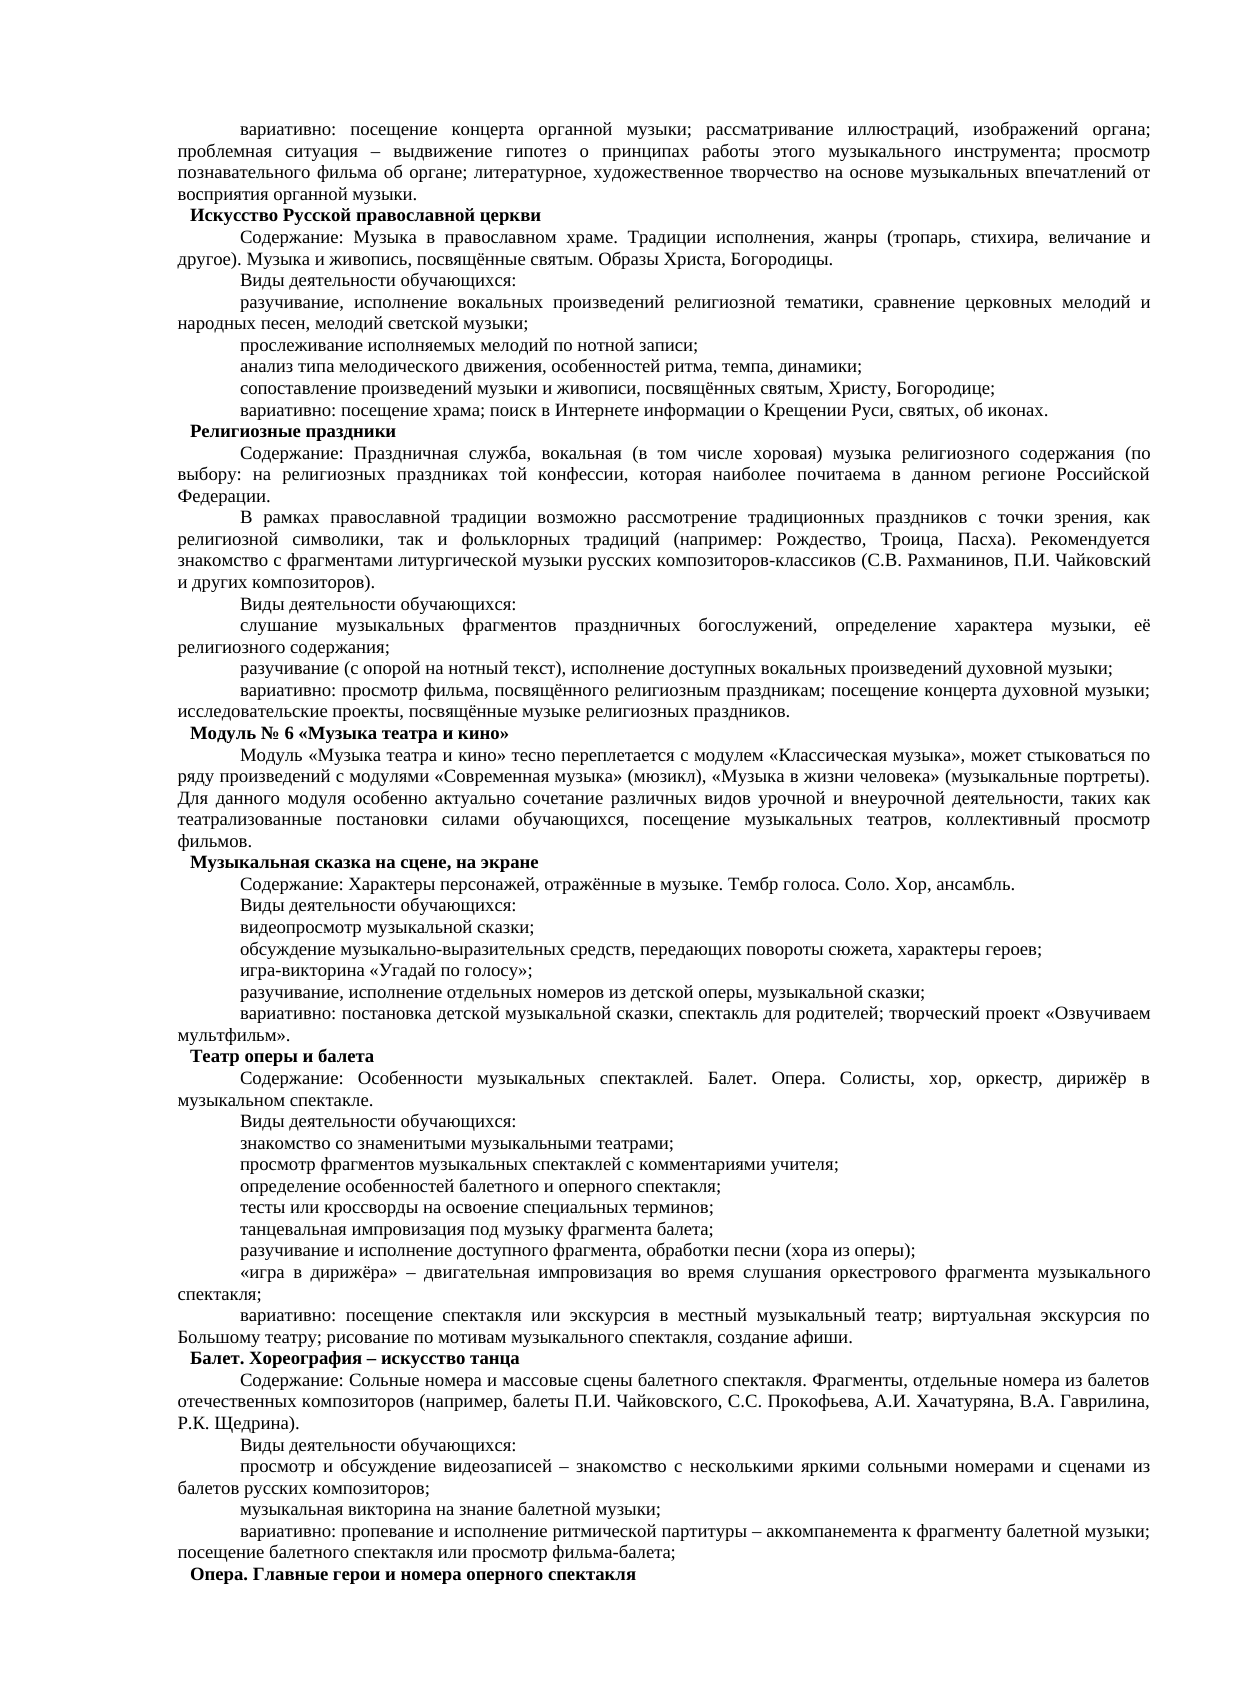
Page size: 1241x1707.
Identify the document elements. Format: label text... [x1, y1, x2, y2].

text Виды деятельности обучающихся: [177, 894, 1152, 916]
text Религиозные праздники [190, 420, 1152, 442]
text Музыкальная сказка на сцене, на экране [190, 851, 1152, 873]
text знакомство со знаменитыми музыкальными театрами; [177, 1132, 1152, 1153]
text Театр оперы и балета [190, 1045, 1152, 1067]
text музыкальная викторина на знание балетной музыки; [177, 1498, 1152, 1520]
text Содержание: Музыка в православном храме. Традиции исполнения, жанры (тропарь, стихира, величание и другое). Музыка и живопись, посвящённые святым. Образы Христа, Богородицы. [177, 226, 1152, 269]
text определение особенностей балетного и оперного спектакля; [177, 1175, 1152, 1196]
text разучивание и исполнение доступного фрагмента, обработки песни (хора из оперы); [177, 1239, 1152, 1261]
text разучивание, исполнение вокальных произведений религиозной тематики, сравнение церковных мелодий и народных песен, мелодий светской музыки; [177, 291, 1152, 334]
text Виды деятельности обучающихся: [177, 1110, 1152, 1132]
text просмотр фрагментов музыкальных спектаклей с комментариями учителя; [177, 1153, 1152, 1175]
text вариативно: посещение храма; поиск в Интернете информации о Крещении Руси, святых, об иконах. [177, 398, 1152, 420]
text Содержание: Сольные номера и массовые сцены балетного спектакля. Фрагменты, отдельные номера из балетов отечественных композиторов (например, балеты П.И. Чайковского, С.С. Прокофьева, А.И. Хачатуряна, В.А. Гаврилина, Р.К. Щедрина). [177, 1369, 1152, 1433]
text тесты или кроссворды на освоение специальных терминов; [177, 1196, 1152, 1218]
text Виды деятельности обучающихся: [177, 1433, 1152, 1455]
text Содержание: Праздничная служба, вокальная (в том числе хоровая) музыка религиозного содержания (по выбору: на религиозных праздниках той конфессии, которая наиболее почитаема в данном регионе Российской Федерации. [177, 442, 1152, 506]
text Модуль «Музыка театра и кино» тесно переплетается с модулем «Классическая музыка», может стыковаться по ряду произведений с модулями «Современная музыка» (мюзикл), «Музыка в жизни человека» (музыкальные портреты). Для данного модуля особенно актуально сочетание различных видов урочной и внеурочной деятельности, таких как театрализованные постановки силами обучающихся, посещение музыкальных театров, коллективный просмотр фильмов. [177, 743, 1152, 851]
text Содержание: Характеры персонажей, отражённые в музыке. Тембр голоса. Соло. Хор, ансамбль. [177, 873, 1152, 894]
text вариативно: постановка детской музыкальной сказки, спектакль для родителей; творческий проект «Озвучиваем мультфильм». [177, 1002, 1152, 1045]
text слушание музыкальных фрагментов праздничных богослужений, определение характера музыки, её религиозного содержания; [177, 614, 1152, 657]
text Виды деятельности обучающихся: [177, 269, 1152, 291]
text танцевальная импровизация под музыку фрагмента балета; [177, 1218, 1152, 1239]
text сопоставление произведений музыки и живописи, посвящённых святым, Христу, Богородице; [177, 377, 1152, 398]
text игра-викторина «Угадай по голосу»; [177, 959, 1152, 981]
text Балет. Хореография – искусство танца [190, 1347, 1152, 1369]
text вариативно: посещение концерта органной музыки; рассматривание иллюстраций, изображений органа; проблемная ситуация – выдвижение гипотез о принципах работы этого музыкального инструмента; просмотр познавательного фильма об органе; литературное, художественное творчество на основе музыкальных впечатлений от восприятия органной музыки. [177, 118, 1152, 204]
text Виды деятельности обучающихся: [177, 592, 1152, 614]
text вариативно: просмотр фильма, посвящённого религиозным праздникам; посещение концерта духовной музыки; исследовательские проекты, посвящённые музыке религиозных праздников. [177, 679, 1152, 722]
text Опера. Главные герои и номера оперного спектакля [190, 1563, 1152, 1584]
text обсуждение музыкально-выразительных средств, передающих повороты сюжета, характеры героев; [177, 937, 1152, 959]
text прослеживание исполняемых мелодий по нотной записи; [177, 334, 1152, 355]
text В рамках православной традиции возможно рассмотрение традиционных праздников с точки зрения, как религиозной символики, так и фольклорных традиций (например: Рождество, Троица, Пасха). Рекомендуется знакомство с фрагментами литургической музыки русских композиторов-классиков (С.В. Рахманинов, П.И. Чайковский и других композиторов). [177, 506, 1152, 592]
text анализ типа мелодического движения, особенностей ритма, темпа, динамики; [177, 355, 1152, 377]
text разучивание (с опорой на нотный текст), исполнение доступных вокальных произведений духовной музыки; [177, 657, 1152, 679]
text вариативно: пропевание и исполнение ритмической партитуры – аккомпанемента к фрагменту балетной музыки; посещение балетного спектакля или просмотр фильма-балета; [177, 1520, 1152, 1563]
text видеопросмотр музыкальной сказки; [177, 916, 1152, 937]
text просмотр и обсуждение видеозаписей – знакомство с несколькими яркими сольными номерами и сценами из балетов русских композиторов; [177, 1455, 1152, 1498]
text вариативно: посещение спектакля или экскурсия в местный музыкальный театр; виртуальная экскурсия по Большому театру; рисование по мотивам музыкального спектакля, создание афиши. [177, 1304, 1152, 1347]
text «игра в дирижёра» – двигательная импровизация во время слушания оркестрового фрагмента музыкального спектакля; [177, 1261, 1152, 1304]
text разучивание, исполнение отдельных номеров из детской оперы, музыкальной сказки; [177, 981, 1152, 1002]
text Модуль № 6 «Музыка театра и кино» [190, 722, 1152, 743]
text Содержание: Особенности музыкальных спектаклей. Балет. Опера. Солисты, хор, оркестр, дирижёр в музыкальном спектакле. [177, 1067, 1152, 1110]
text Искусство Русской православной церкви [190, 204, 1152, 226]
